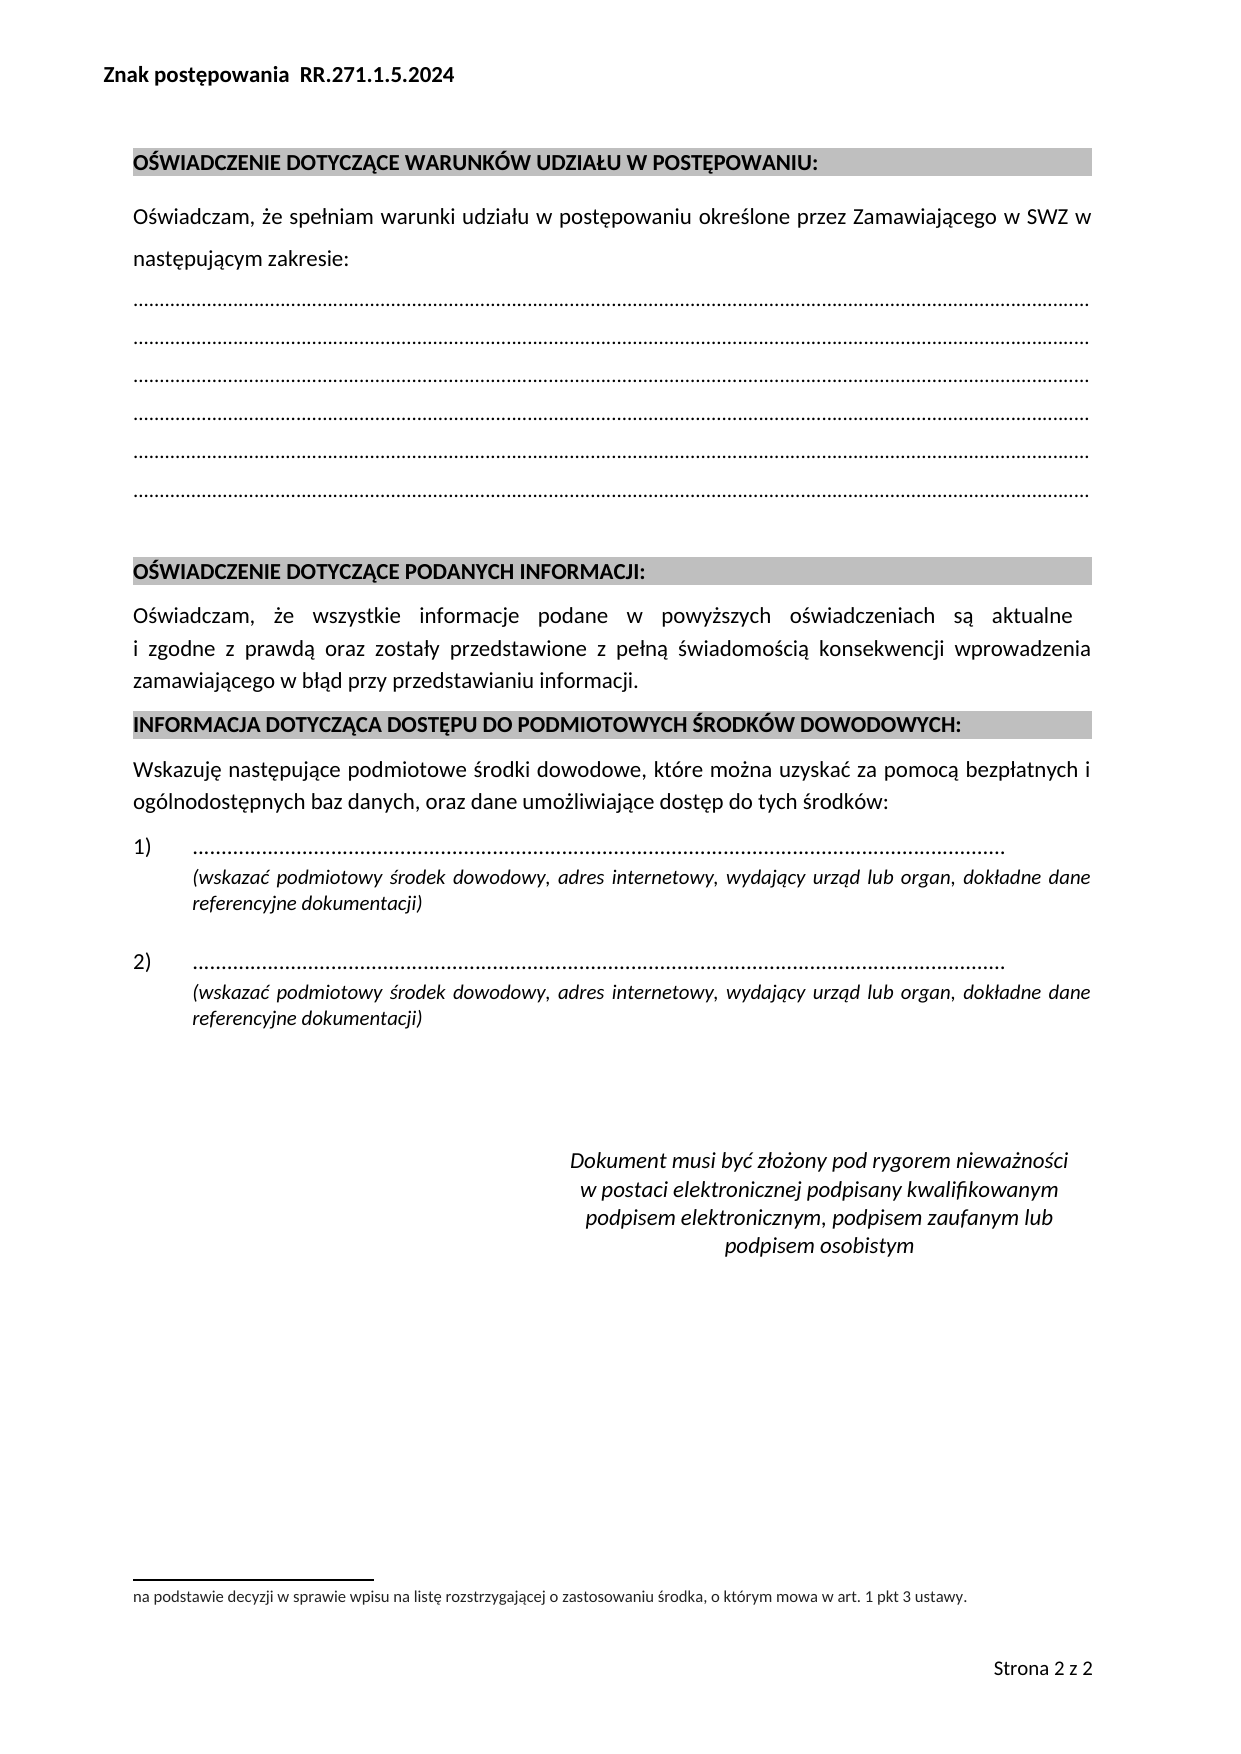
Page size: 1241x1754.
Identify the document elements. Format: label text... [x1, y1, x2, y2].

text Dokument musi być złożony pod rygorem nieważności [546, 1147, 1092, 1175]
text OŚWIADCZENIE DOTYCZĄCE WARUNKÓW UDZIAŁU W POSTĘPOWANIU: [133, 148, 1092, 176]
text ...................................................................................................................................................................................... [133, 286, 1092, 312]
text (wskazać podmiotowy środek dowodowy, adres internetowy, wydający urząd lub organ, dokładne dane referencyjne dokumentacji) [192, 979, 1092, 1030]
text OŚWIADCZENIE DOTYCZĄCE PODANYCH INFORMACJI: [133, 557, 1092, 585]
text ...................................................................................................................................................................................... [133, 362, 1092, 388]
text w postaci elektronicznej podpisany kwalifikowanym podpisem elektronicznym, podpisem zaufanym lub podpisem osobistym [546, 1175, 1092, 1259]
text 2) ............................................................................................................................................. [133, 947, 1092, 975]
text Wskazuję następujące podmiotowe środki dowodowe, które można uzyskać za pomocą bezpłatnych i ogólnodostępnych baz danych, oraz dane umożliwiające dostęp do tych środków: [133, 755, 1092, 816]
text ...................................................................................................................................................................................... [133, 477, 1092, 502]
text 1) ............................................................................................................................................. [133, 832, 1092, 860]
text (wskazać podmiotowy środek dowodowy, adres internetowy, wydający urząd lub organ, dokładne dane referencyjne dokumentacji) [192, 864, 1092, 915]
text Oświadczam, że spełniam warunki udziału w postępowaniu określone przez Zamawiającego w SWZ w następującym zakresie: [133, 202, 1092, 272]
text Oświadczam, że wszystkie informacje podane w powyższych oświadczeniach są aktualne i zgodne z prawdą oraz zostały przedstawione z pełną świadomością konsekwencji wprowadzenia zamawiającego w błąd przy przedstawianiu informacji. [133, 602, 1092, 694]
text ...................................................................................................................................................................................... [133, 401, 1092, 426]
text INFORMACJA DOTYCZĄCA DOSTĘPU DO PODMIOTOWYCH ŚRODKÓW DOWODOWYCH: [133, 711, 1092, 739]
text ...................................................................................................................................................................................... [133, 324, 1092, 350]
text ...................................................................................................................................................................................... [133, 439, 1092, 464]
